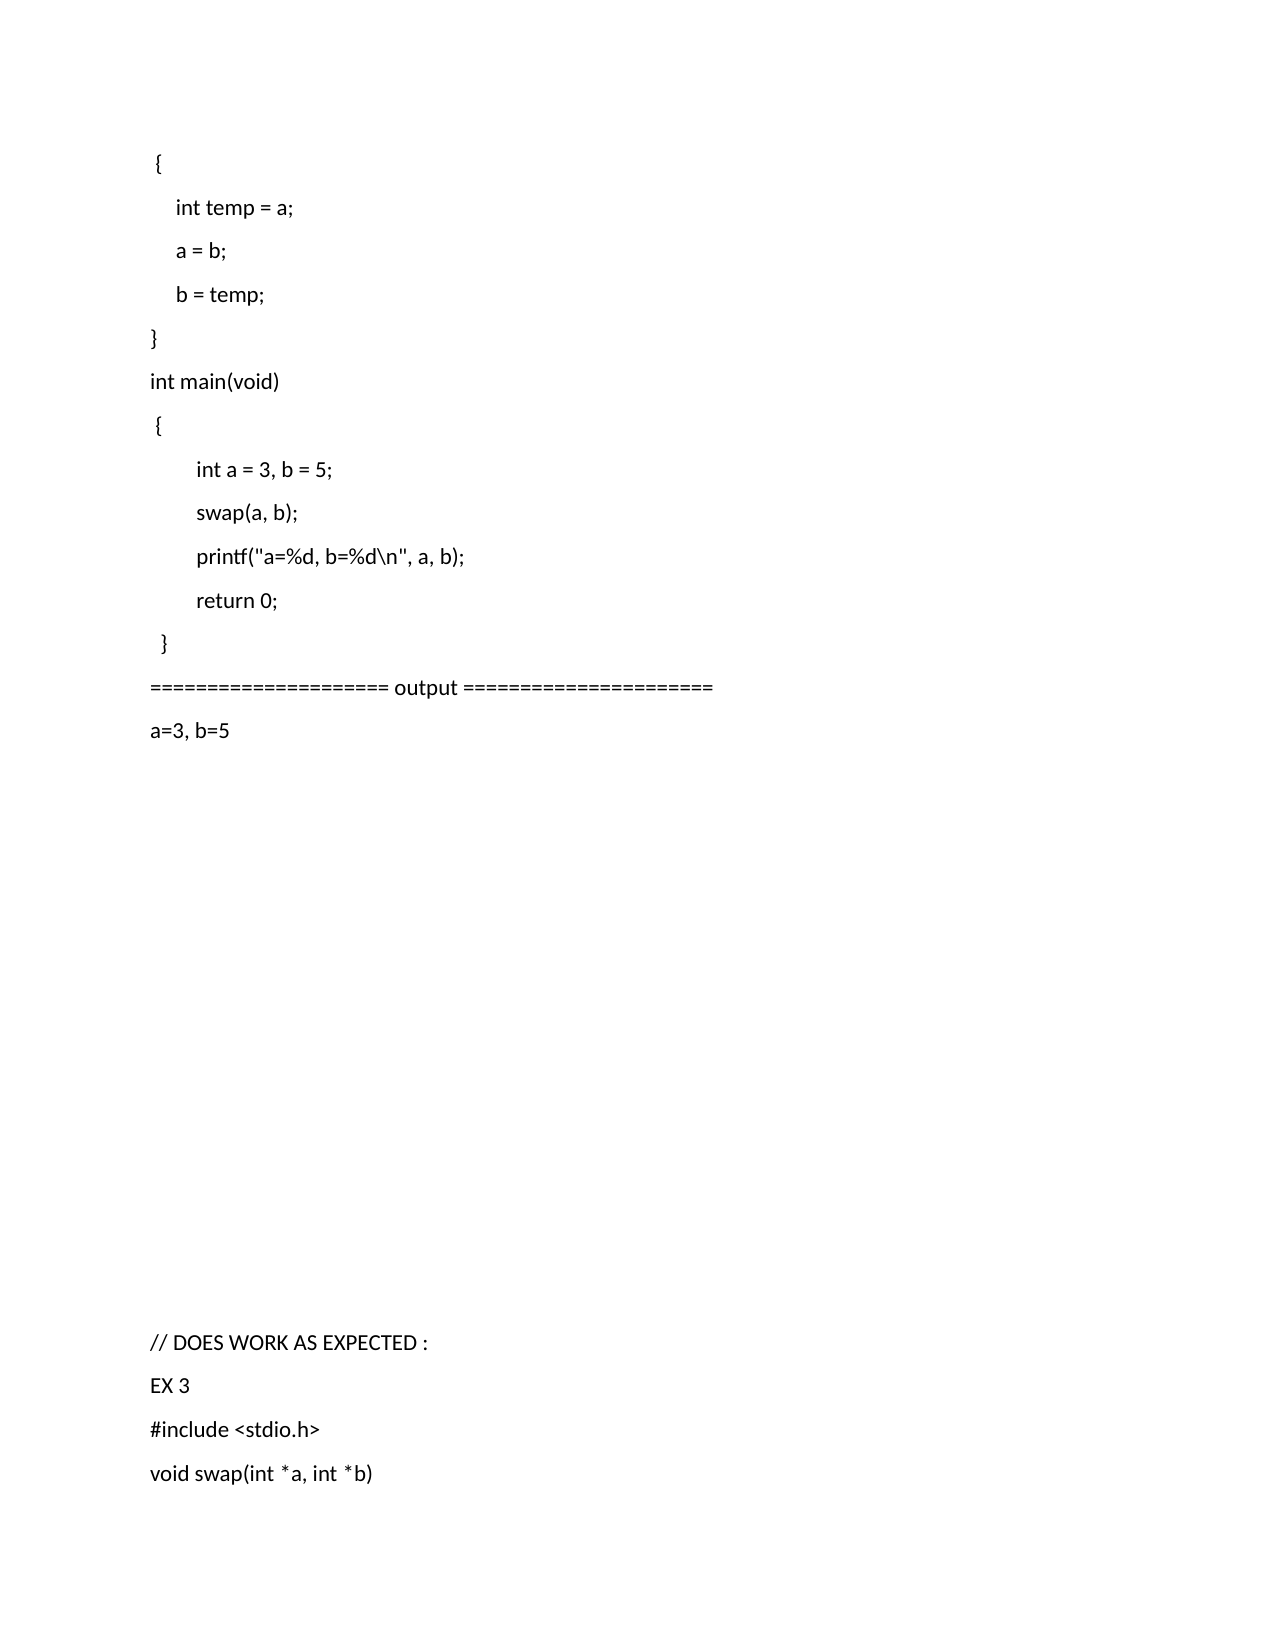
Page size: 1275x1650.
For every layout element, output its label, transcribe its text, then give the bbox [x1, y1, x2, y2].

text a=3, b=5 [150, 717, 1125, 744]
text // DOES WORK AS EXPECTED : [150, 1328, 1125, 1355]
text int main(void) [150, 368, 1125, 395]
text int temp = a; [150, 194, 1125, 221]
text int a = 3, b = 5; [150, 456, 1125, 482]
text { [150, 412, 1125, 439]
text { [150, 150, 1125, 177]
text swap(a, b); [150, 499, 1125, 526]
text #include <stdio.h> [150, 1416, 1125, 1443]
text } [150, 630, 1125, 657]
text } [150, 324, 1125, 352]
text b = temp; [150, 281, 1125, 308]
text return 0; [150, 586, 1125, 613]
text ===================== output ====================== [150, 674, 1125, 701]
text printf("a=%d, b=%d\n", a, b); [150, 543, 1125, 570]
text a = b; [150, 237, 1125, 264]
text void swap(int *a, int *b) [150, 1459, 1125, 1486]
text EX 3 [150, 1372, 1125, 1399]
